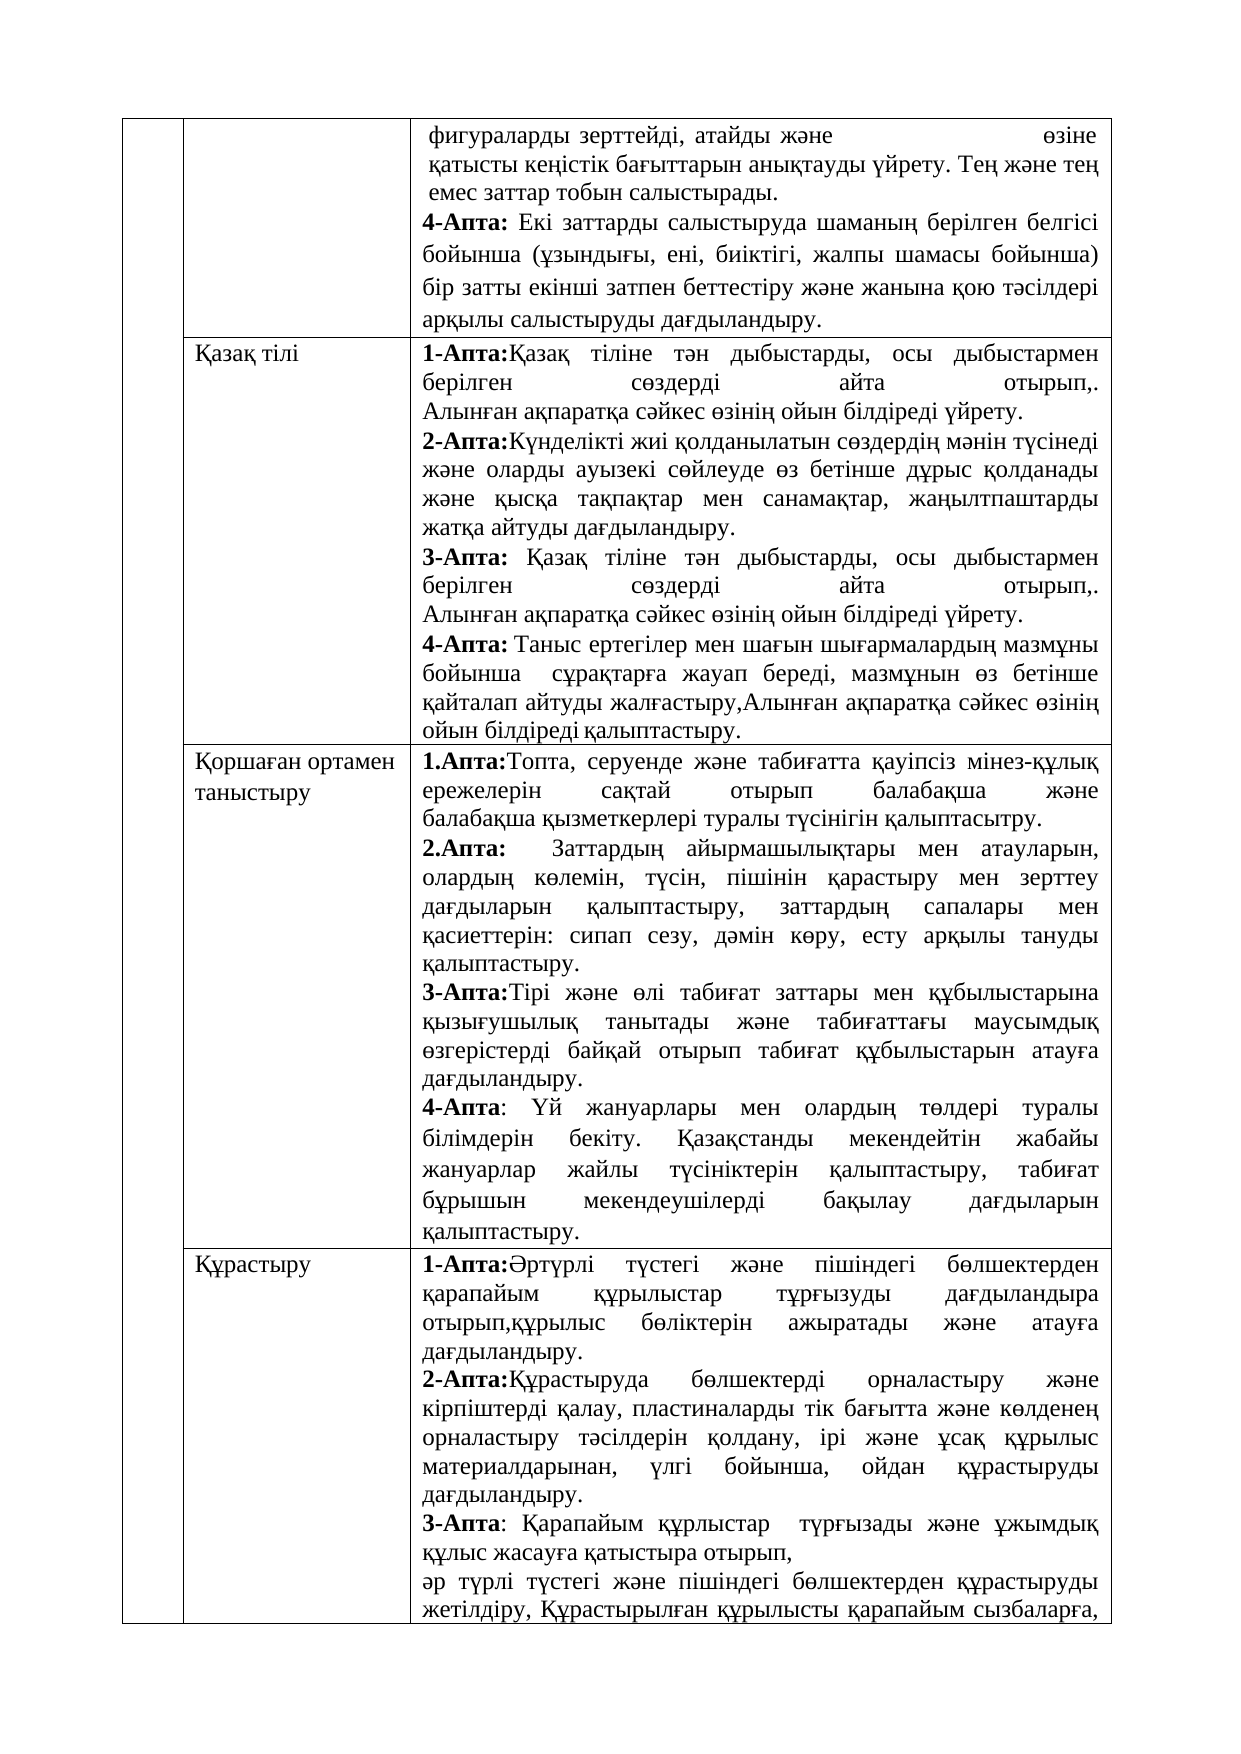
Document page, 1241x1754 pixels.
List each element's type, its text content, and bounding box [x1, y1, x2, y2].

table_cell 1.Апта:Топта, серуенде және табиғатта қауіпсіз мінез-құлық ережелерін сақтай отырып балабақша және балабақша қызметкерлері туралы түсінігін қалыптасытру. 2.Апта: Заттардың айырмашылықтары мен атауларын, олардың көлемін, түсін, пішінін қарастыру мен зерттеу дағдыларын қалыптастыру, заттардың сапалары мен қасиеттерін: сипап сезу, дәмін көру, есту арқылы тануды қалыптастыру. 3-Апта:Тірі және өлі табиғат заттары мен құбылыстарына қызығушылық танытады және табиғаттағы маусымдық өзгерістерді байқай отырып табиғат құбылыстарын атауға дағдыландыру. 4-Апта: Үй жануарлары мен олардың төлдері туралы білімдерін бекіту. Қазақстанды мекендейтін жабайы жануарлар жайлы түсініктерін қалыптастыру, табиғат бұрышын мекендеушілерді бақылау дағдыларын қалыптастыру. [411, 745, 1111, 1248]
table_cell Құрастыру [184, 1249, 410, 1623]
table_cell 1-Апта:Қазақ тіліне тән дыбыстарды, осы дыбыстармен берілген сөздерді айта отырып,. Алынған ақпаратқа сәйкес өзінің ойын білдіреді үйрету. 2-Апта:Күнделікті жиі қолданылатын сөздердің мәнін түсінеді және оларды ауызекі сөйлеуде өз бетінше дұрыс қолданады және қысқа тақпақтар мен санамақтар, жаңылтпаштарды жатқа айтуды дағдыландыру. 3-Апта: Қазақ тіліне тән дыбыстарды, осы дыбыстармен берілген сөздерді айта отырып,. Алынған ақпаратқа сәйкес өзінің ойын білдіреді үйрету. 4-Апта: Таныс ертегілер мен шағын шығармалардың мазмұны бойынша сұрақтарға жауап береді, мазмұнын өз бетінше қайталап айтуды жалғастыру,Алынған ақпаратқа сәйкес өзінің ойын білдіреді қалыптастыру. [411, 338, 1111, 744]
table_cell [411, 119, 1111, 337]
table_cell Қазақ тілі [184, 338, 410, 744]
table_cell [184, 119, 410, 337]
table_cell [411, 1249, 1111, 1623]
table_cell Қоршаған ортамен таныстыру [184, 745, 410, 1248]
